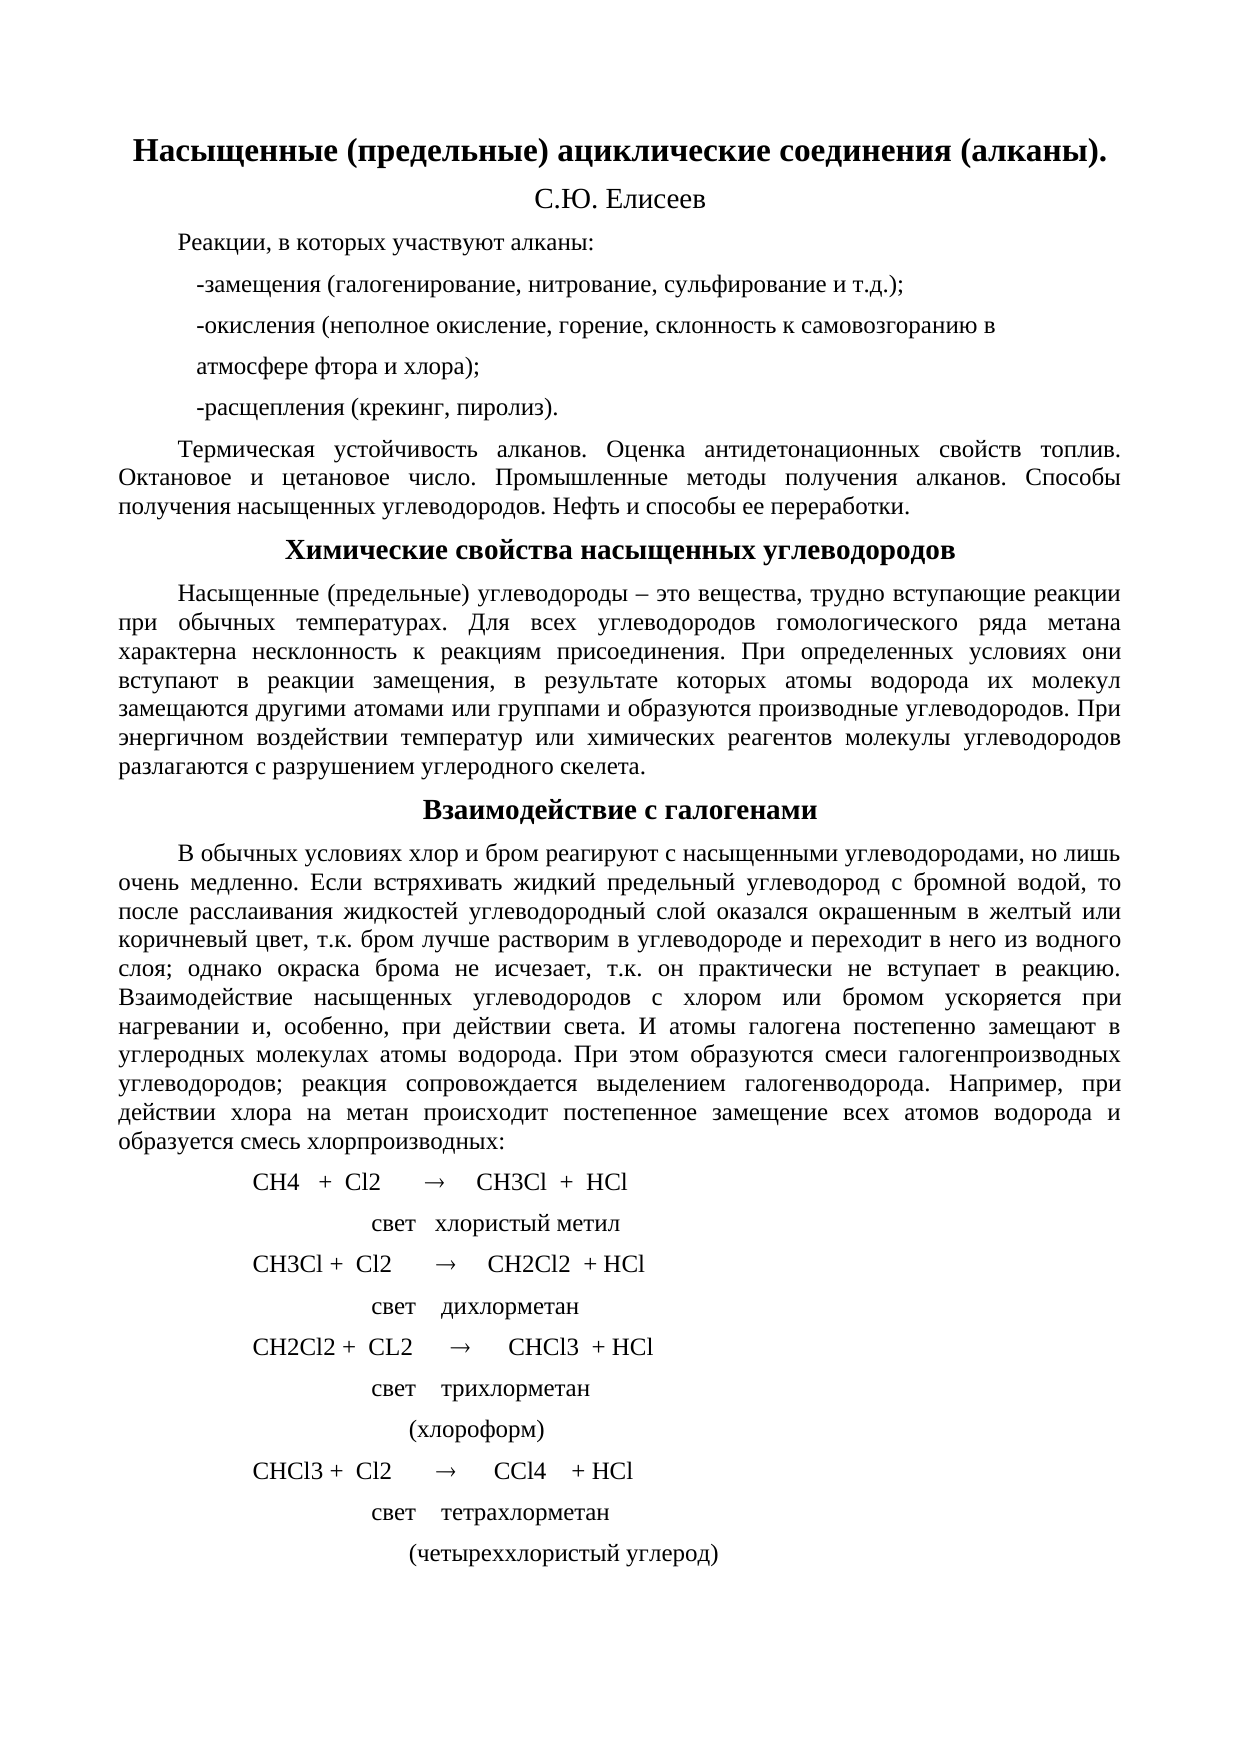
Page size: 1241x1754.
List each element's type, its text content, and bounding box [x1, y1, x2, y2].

text -расщепления (крекинг, пиролиз). [118, 392, 1122, 421]
text свет трихлорметан [118, 1373, 1122, 1402]
text С.Ю. Елисеев [118, 181, 1122, 215]
text -замещения (галогенирование, нитрование, сульфирование и т.д.); [118, 269, 1122, 297]
text Взаимодействие с галогенами [118, 792, 1122, 826]
text свет дихлорметан [118, 1291, 1122, 1319]
text (четыреххлористый углерод) [118, 1538, 1122, 1567]
text свет тетрахлорметан [118, 1497, 1122, 1526]
text Насыщенные (предельные) ациклические соединения (алканы). [118, 131, 1122, 169]
text СН4 + Сl2 СН3Cl + HCl [118, 1167, 1122, 1196]
text СНCl3 + Cl2 CCl4 + HCl [118, 1456, 1122, 1484]
text СН3Cl + Cl2 CH2Cl2 + HCl [118, 1249, 1122, 1278]
text В обычных условиях хлор и бром реагируют с насыщенными углеводородами, но лишь очень медленно. Если встряхивать жидкий предельный углеводород с бромной водой, то после расслаивания жидкостей углеводородный слой оказался окрашенным в желтый или коричневый цвет, т.к. бром лучше растворим в углеводороде и переходит в него из водного слоя; однако окраска брома не исчезает, т.к. он практически не вступает в реакцию. Взаимодействие насыщенных углеводородов с хлором или бромом ускоряется при нагревании и, особенно, при действии света. И атомы галогена постепенно замещают в углеродных молекулах атомы водорода. При этом образуются смеси галогенпроизводных углеводородов; реакция сопровождается выделением галогенводорода. Например, при действии хлора на метан происходит постепенное замещение всех атомов водорода и образуется смесь хлорпроизводных: [118, 838, 1122, 1154]
text Термическая устойчивость алканов. Оценка антидетонационных свойств топлив. Октановое и цетановое число. Промышленные методы получения алканов. Способы получения насыщенных углеводородов. Нефть и способы ее переработки. [118, 434, 1122, 520]
text Реакции, в которых участвуют алканы: [118, 227, 1122, 256]
text Химические свойства насыщенных углеводородов [118, 532, 1122, 566]
text атмосфере фтора и хлора); [118, 351, 1122, 380]
text свет хлористый метил [118, 1208, 1122, 1237]
text -окисления (неполное окисление, горение, склонность к самовозгоранию в [118, 310, 1122, 339]
text (хлороформ) [118, 1414, 1122, 1443]
text CH2Cl2 + CL2 CHCl3 + HCl [118, 1332, 1122, 1361]
text Насыщенные (предельные) углеводороды – это вещества, трудно вступающие реакции при обычных температурах. Для всех углеводородов гомологического ряда метана характерна несклонность к реакциям присоединения. При определенных условиях они вступают в реакции замещения, в результате которых атомы водорода их молекул замещаются другими атомами или группами и образуются производные углеводородов. При энергичном воздействии температур или химических реагентов молекулы углеводородов разлагаются с разрушением углеродного скелета. [118, 578, 1122, 780]
